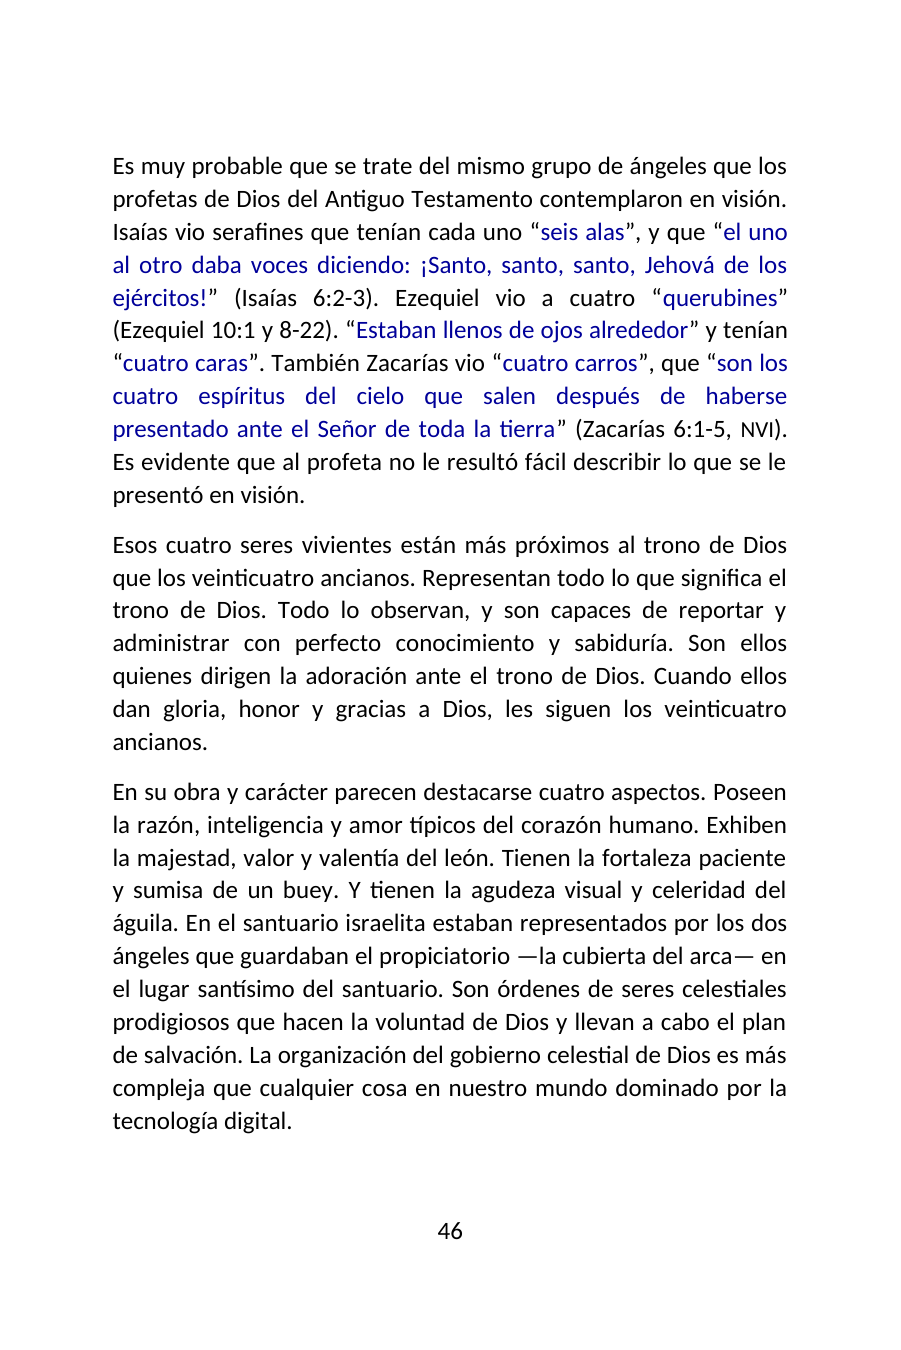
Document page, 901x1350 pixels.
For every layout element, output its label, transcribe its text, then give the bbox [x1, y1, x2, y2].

text Es muy probable que se trate del mismo grupo de ángeles que los profetas de Dios del Antiguo Testamento contemplaron en visión. Isaías vio serafines que tenían cada uno “seis alas”, y que “el uno al otro daba voces diciendo: ¡Santo, santo, santo, Jehová de los ejércitos!” (Isaías 6:2-3). Ezequiel vio a cuatro “querubines” (Ezequiel 10:1 y 8-22). “Estaban llenos de ojos alrededor” y tenían “cuatro caras”. También Zacarías vio “cuatro carros”, que “son los cuatro espíritus del cielo que salen después de haberse presentado ante el Señor de toda la tierra” (Zacarías 6:1-5, NVI). Es evidente que al profeta no le resultó fácil describir lo que se le presentó en visión. [112, 150, 788, 510]
text Esos cuatro seres vivientes están más próximos al trono de Dios que los veinticuatro ancianos. Representan todo lo que significa el trono de Dios. Todo lo observan, y son capaces de reportar y administrar con perfecto conocimiento y sabiduría. Son ellos quienes dirigen la adoración ante el trono de Dios. Cuando ellos dan gloria, honor y gracias a Dios, les siguen los veinticuatro ancianos. [112, 529, 788, 757]
text En su obra y carácter parecen destacarse cuatro aspectos. Poseen la razón, inteligencia y amor típicos del corazón humano. Exhiben la majestad, valor y valentía del león. Tienen la fortaleza paciente y sumisa de un buey. Y tienen la agudeza visual y celeridad del águila. En el santuario israelita estaban representados por los dos ángeles que guardaban el propiciatorio —la cubierta del arca— en el lugar santísimo del santuario. Son órdenes de seres celestiales prodigiosos que hacen la voluntad de Dios y llevan a cabo el plan de salvación. La organización del gobierno celestial de Dios es más compleja que cualquier cosa en nuestro mundo dominado por la tecnología digital. [112, 776, 788, 1136]
